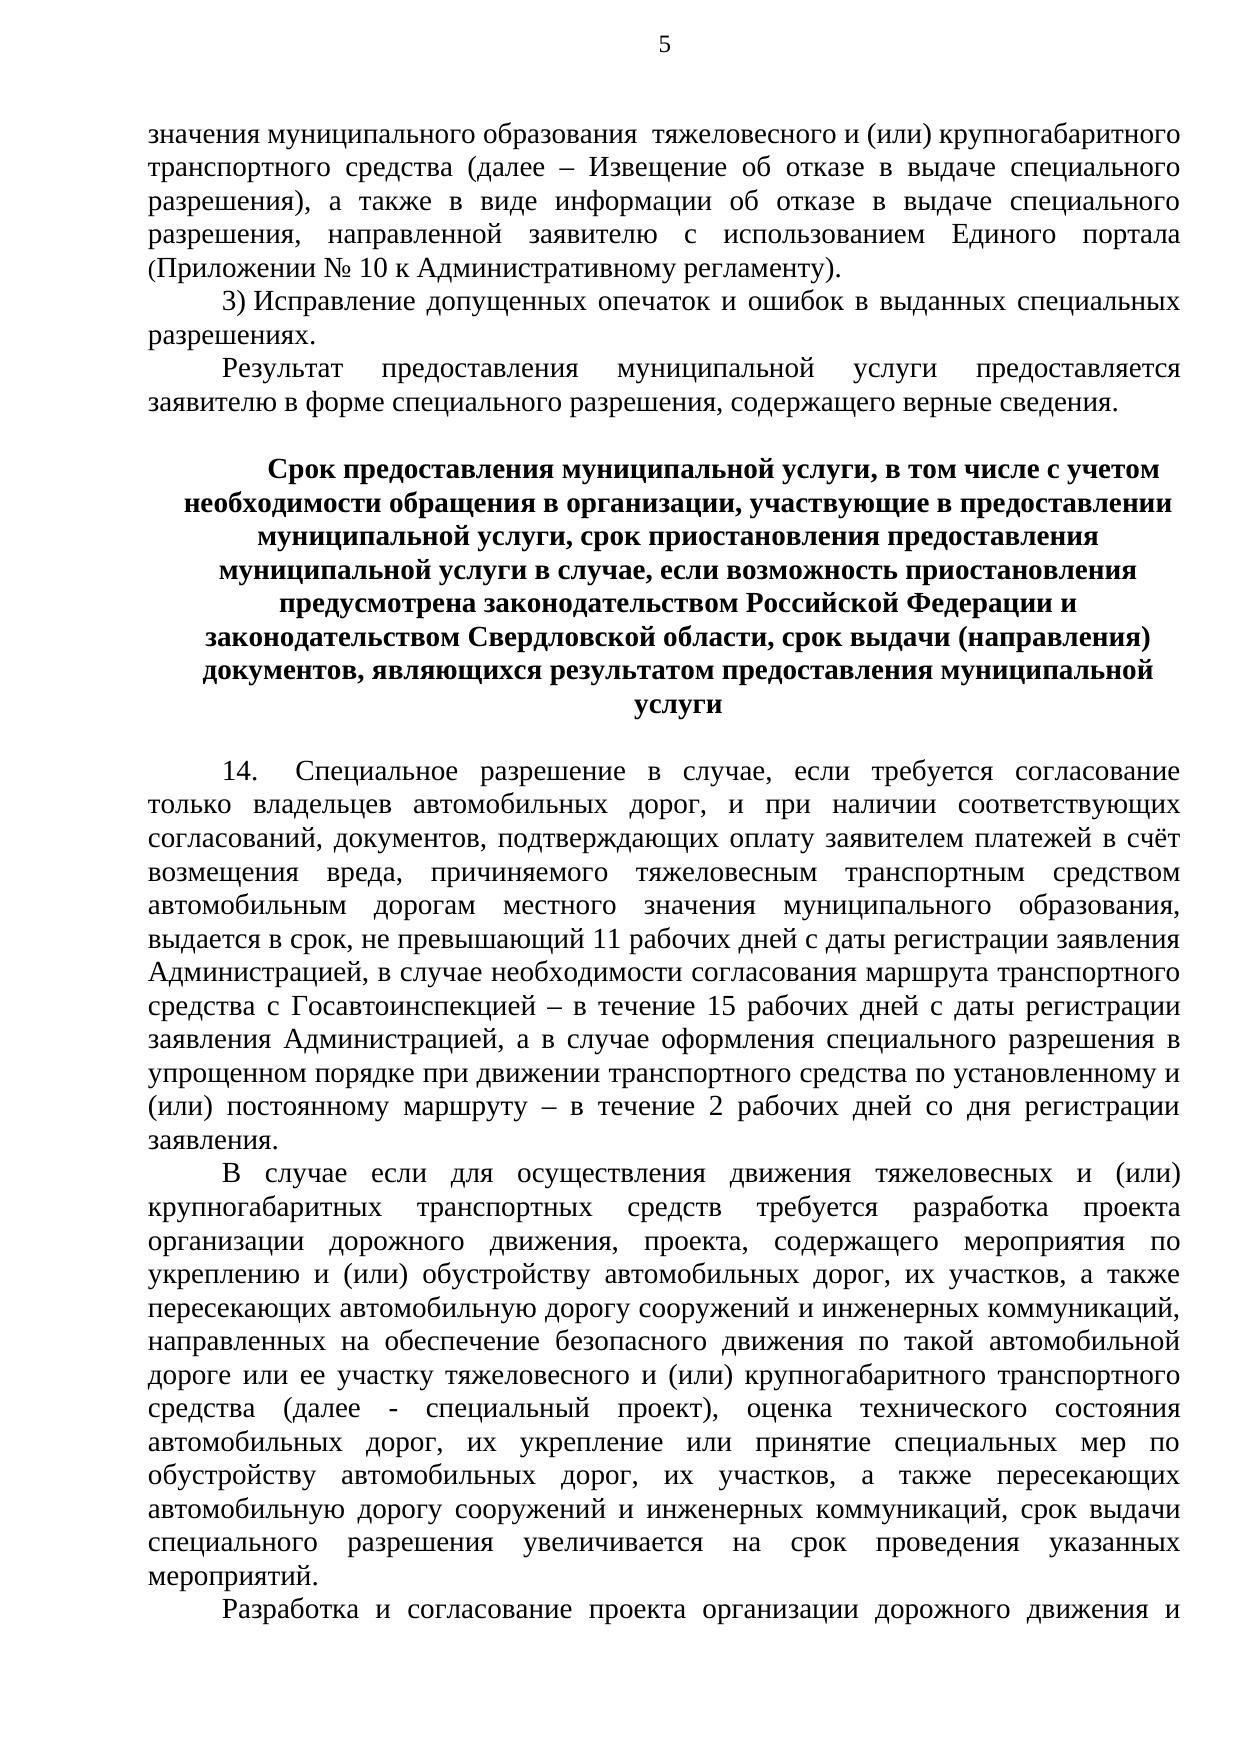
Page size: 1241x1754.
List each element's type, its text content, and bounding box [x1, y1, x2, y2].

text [148, 1592, 1181, 1625]
text Результат предоставления муниципальной услуги предоставляется заявителю в форме специального разрешения, содержащего верные сведения. [148, 351, 1181, 418]
text В случае если для осуществления движения тяжеловесных и (или) крупногабаритных транспортных средств требуется разработка проекта организации дорожного движения, проекта, содержащего мероприятия по укреплению и (или) обустройству автомобильных дорог, их участков, а также пересекающих автомобильную дорогу сооружений и инженерных коммуникаций, направленных на обеспечение безопасного движения по такой автомобильной дороге или ее участку тяжеловесного и (или) крупногабаритного транспортного средства (далее - специальный проект), оценка технического состояния автомобильных дорог, их укрепление или принятие специальных мер по обустройству автомобильных дорог, их участков, а также пересекающих автомобильную дорогу сооружений и инженерных коммуникаций, срок выдачи специального разрешения увеличивается на срок проведения указанных мероприятий. [148, 1156, 1181, 1592]
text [148, 116, 1181, 283]
text Срок предоставления муниципальной услуги, в том числе с учетом необходимости обращения в организации, участвующие в предоставлении муниципальной услуги, срок приостановления предоставления муниципальной услуги в случае, если возможность приостановления предусмотрена законодательством Российской Федерации и законодательством Свердловской области, срок выдачи (направления) документов, являющихся результатом предоставления муниципальной услуги [177, 451, 1179, 719]
list Специальное разрешение в случае, если требуется согласование только владельцев автомобильных дорог, и при наличии соответствующих согласований, документов, подтверждающих оплату заявителем платежей в счёт возмещения вреда, причиняемого тяжеловесным транспортным средством автомобильным дорогам местного значения муниципального образования, выдается в срок, не превышающий 11 рабочих дней с даты регистрации заявления Администрацией, в случае необходимости согласования маршрута транспортного средства с Госавтоинспекцией – в течение 15 рабочих дней с даты регистрации заявления Администрацией, а в случае оформления специального разрешения в упрощенном порядке при движении транспортного средства по установленному и (или) постоянному маршруту – в течение 2 рабочих дней со дня регистрации заявления. [148, 753, 1181, 1156]
text 3) Исправление допущенных опечаток и ошибок в выданных специальных разрешениях. [148, 283, 1181, 351]
